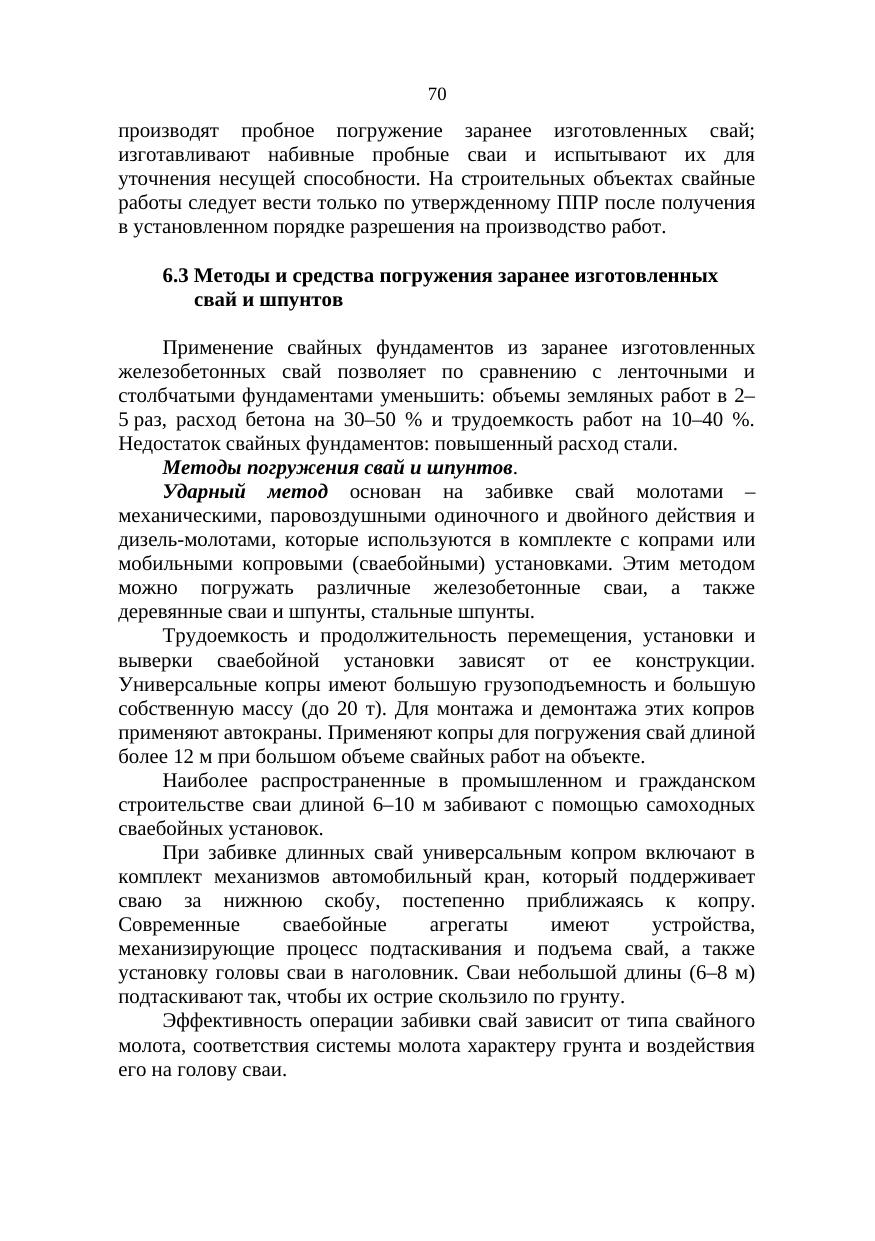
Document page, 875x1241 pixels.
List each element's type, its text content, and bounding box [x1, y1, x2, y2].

text Трудоемкость и продолжительность перемещения, установки и выверки сваебойной установки зависят от ее конструкции. Универсальные копры имеют большую грузоподъемность и большую собственную массу (до 20 т). Для монтажа и демонтажа этих копров применяют автокраны. Применяют копры для погружения свай длиной более 12 м при большом объеме свайных работ на объекте. [118, 623, 756, 768]
text Применение свайных фундаментов из заранее изготовленных железобетонных свай позволяет по сравнению с ленточными и столбчатыми фундаментами уменьшить: объемы земляных работ в 2–5 раз, расход бетона на 30–50 % и трудоемкость работ на 10–40 %. Недостаток свайных фундаментов: повышенный расход стали. [118, 335, 756, 455]
text Методы погружения свай и шпунтов. [118, 455, 756, 479]
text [118, 118, 756, 238]
text 6.3 Методы и средства погружения заранее изготовленных свай и шпунтов [162, 262, 756, 311]
text Наиболее распространенные в промышленном и гражданском строительстве сваи длиной 6–10 м забивают с помощью самоходных сваебойных установок. [118, 768, 756, 840]
text При забивке длинных свай универсальным копром включают в комплект механизмов автомобильный кран, который поддерживает сваю за нижнюю скобу, постепенно приближаясь к копру. Современные сваебойные агрегаты имеют устройства, механизирующие процесс подтаскивания и подъема свай, а также установку головы сваи в наголовник. Сваи небольшой длины (6–8 м) подтаскивают так, чтобы их острие скользило по грунту. [118, 840, 756, 1008]
text Эффективность операции забивки свай зависит от типа свайного молота, соответствия системы молота характеру грунта и воздействия его на голову сваи. [118, 1008, 756, 1081]
text Ударный метод основан на забивке свай молотами – механическими, паровоздушными одиночного и двойного действия и дизель-молотами, которые используются в комплекте с копрами или мобильными копровыми (сваебойными) установками. Этим методом можно погружать различные железобетонные сваи, а также деревянные сваи и шпунты, стальные шпунты. [118, 479, 756, 623]
